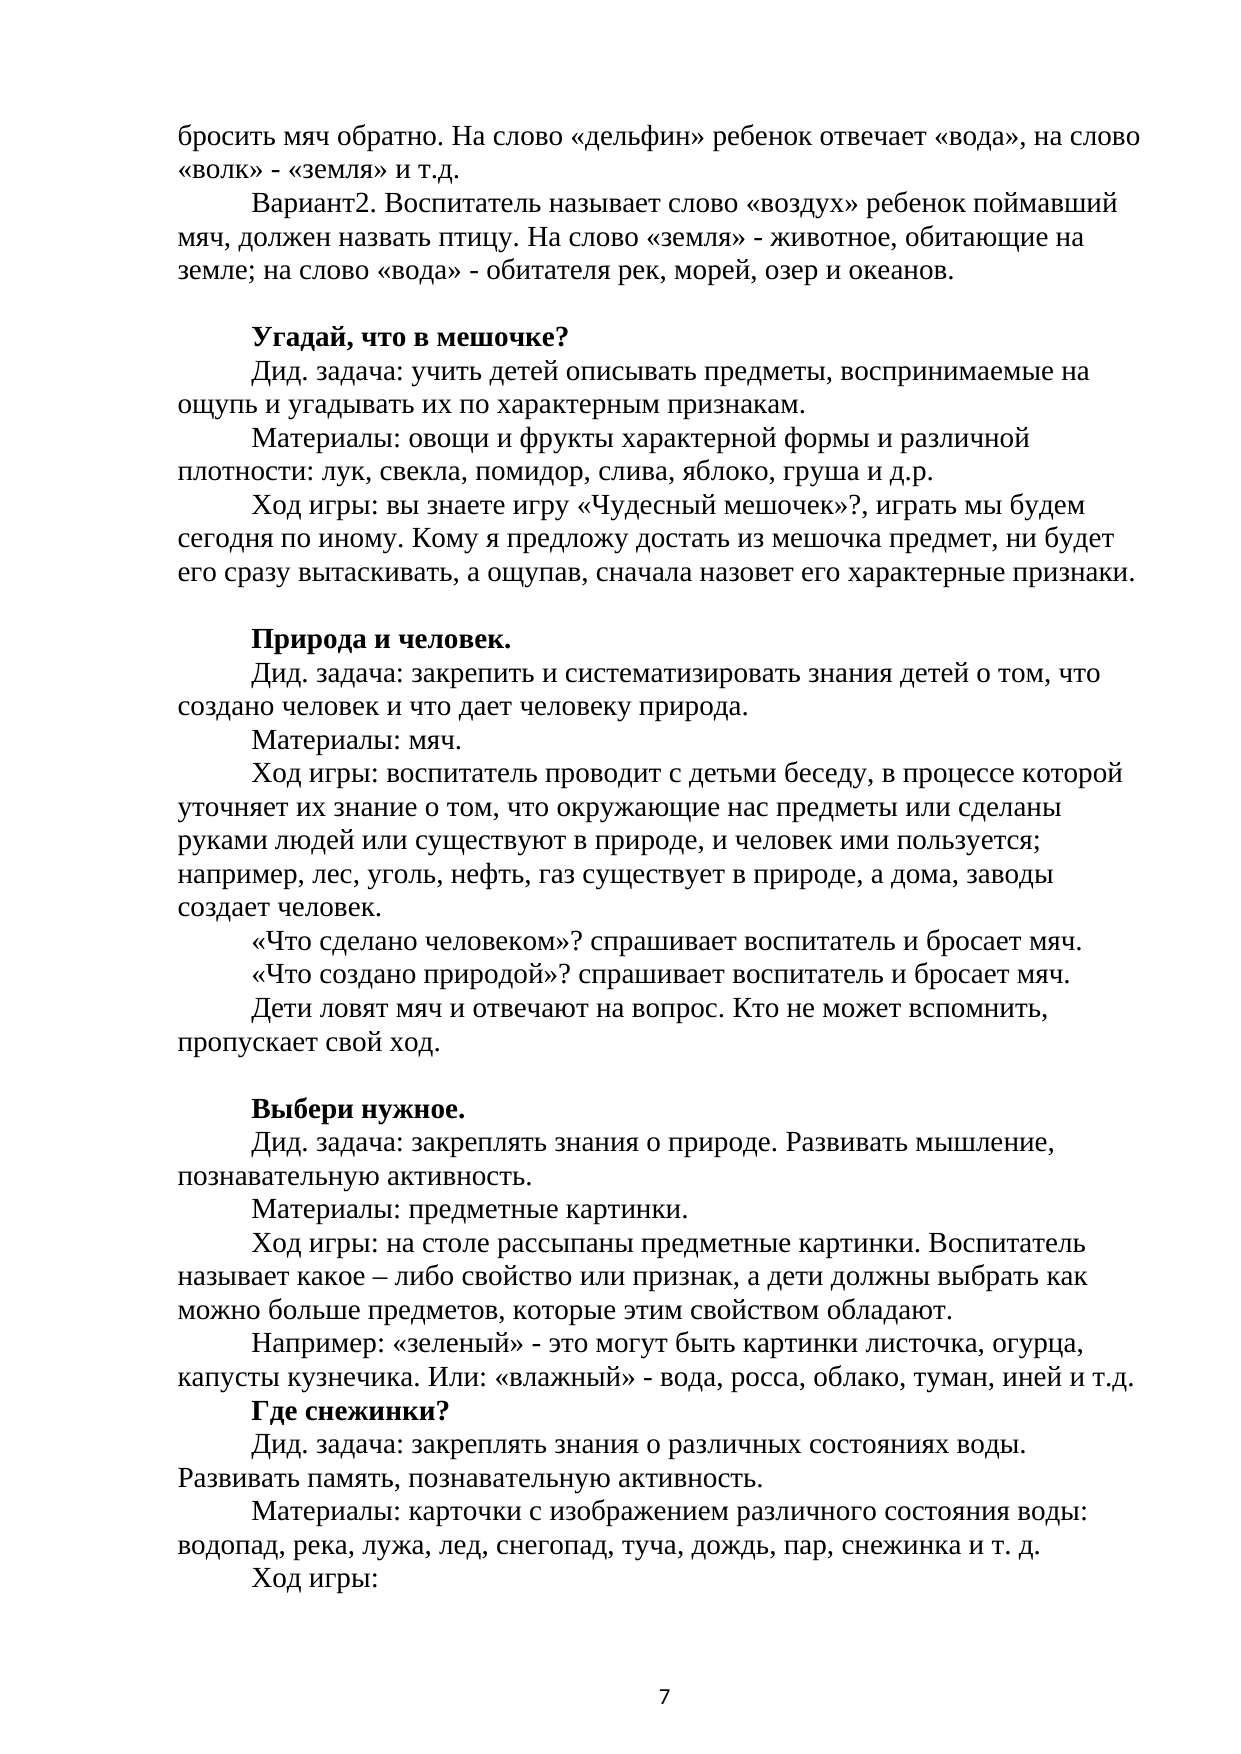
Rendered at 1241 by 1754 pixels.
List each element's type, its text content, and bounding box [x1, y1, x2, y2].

text «Что создано природой»? спрашивает воспитатель и бросает мяч. [177, 957, 1152, 990]
text Где снежинки? [177, 1393, 1152, 1426]
text Ход игры: воспитатель проводит с детьми беседу, в процессе которой уточняет их знание о том, что окружающие нас предметы или сделаны руками людей или существуют в природе, и человек ими пользуется; например, лес, уголь, нефть, газ существует в природе, а дома, заводы создает человек. [177, 755, 1152, 923]
text Материалы: предметные картинки. [177, 1191, 1152, 1225]
text «Что сделано человеком»? спрашивает воспитатель и бросает мяч. [177, 923, 1152, 957]
text Вариант2. Воспитатель называет слово «воздух» ребенок поймавший мяч, должен назвать птицу. На слово «земля» - животное, обитающие на земле; на слово «вода» - обитателя рек, морей, озер и океанов. [177, 185, 1152, 286]
text Материалы: мяч. [177, 722, 1152, 755]
text Дид. задача: закреплять знания о различных состояниях воды. Развивать память, познавательную активность. [177, 1426, 1152, 1493]
text Материалы: карточки с изображением различного состояния воды: водопад, река, лужа, лед, снегопад, туча, дождь, пар, снежинка и т. д. [177, 1493, 1152, 1560]
text Природа и человек. [177, 621, 1152, 655]
text Дид. задача: закреплять знания о природе. Развивать мышление, познавательную активность. [177, 1124, 1152, 1191]
text Дид. задача: закрепить и систематизировать знания детей о том, что создано человек и что дает человеку природа. [177, 655, 1152, 722]
text Выбери нужное. [177, 1091, 1152, 1124]
text Материалы: овощи и фрукты характерной формы и различной плотности: лук, свекла, помидор, слива, яблоко, груша и д.р. [177, 420, 1152, 487]
text Дид. задача: учить детей описывать предметы, воспринимаемые на ощупь и угадывать их по характерным признакам. [177, 353, 1152, 420]
text Ход игры: [177, 1560, 1152, 1594]
text Например: «зеленый» - это могут быть картинки листочка, огурца, капусты кузнечика. Или: «влажный» - вода, росса, облако, туман, иней и т.д. [177, 1326, 1152, 1393]
text Угадай, что в мешочке? [177, 319, 1152, 353]
text Ход игры: на столе рассыпаны предметные картинки. Воспитатель называет какое – либо свойство или признак, а дети должны выбрать как можно больше предметов, которые этим свойством обладают. [177, 1225, 1152, 1326]
text Дети ловят мяч и отвечают на вопрос. Кто не может вспомнить, пропускает свой ход. [177, 990, 1152, 1057]
text Ход игры: вы знаете игру «Чудесный мешочек»?, играть мы будем сегодня по иному. Кому я предложу достать из мешочка предмет, ни будет его сразу вытаскивать, а ощупав, сначала назовет его характерные признаки. [177, 487, 1152, 588]
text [177, 118, 1152, 185]
